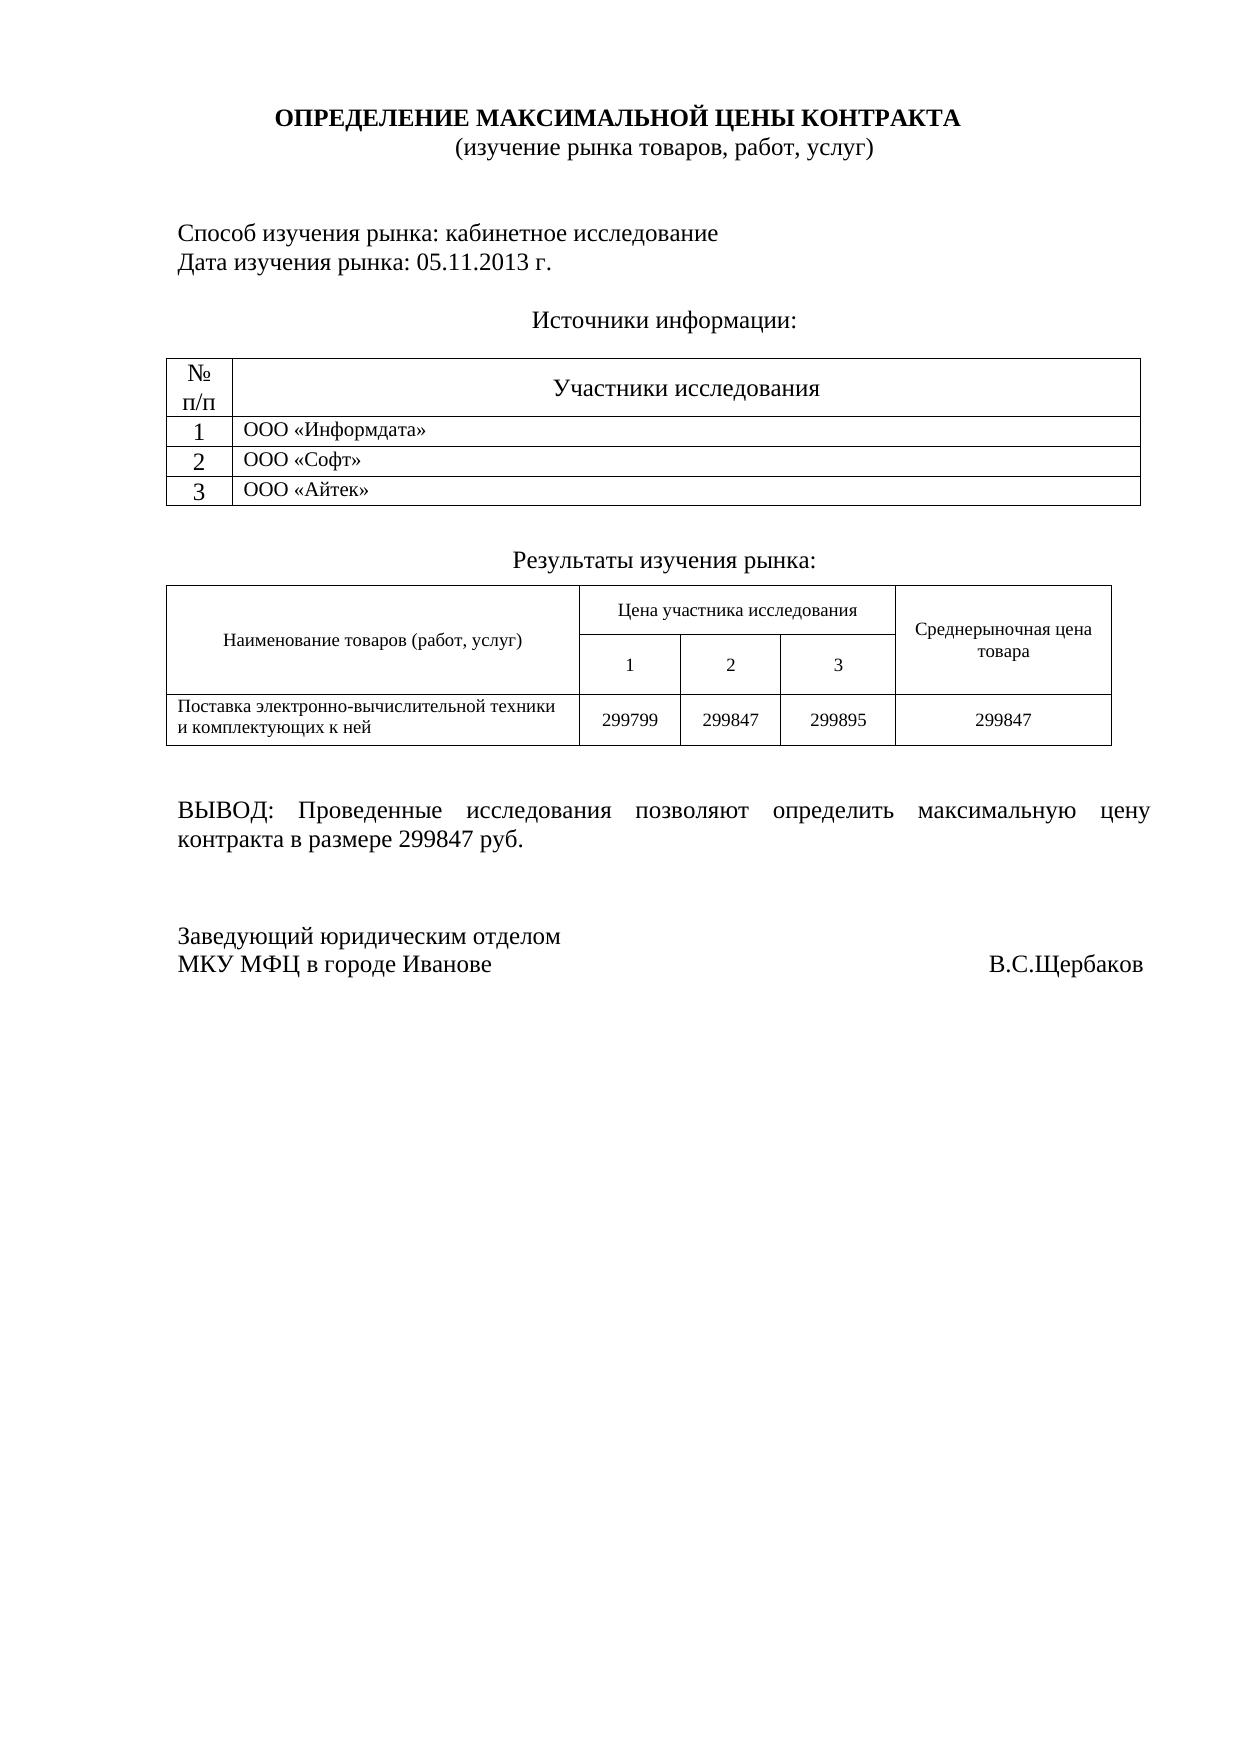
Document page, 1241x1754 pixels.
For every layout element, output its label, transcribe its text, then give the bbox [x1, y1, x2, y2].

text Заведующий юридическим отделом [177, 921, 1152, 949]
text МКУ МФЦ в городе Иванове В.С.Щербаков [177, 949, 1152, 978]
table_cell 1 [580, 635, 680, 693]
table_cell 299799 [580, 695, 680, 745]
table_header № п/п [167, 359, 232, 416]
table_cell 299847 [681, 695, 780, 745]
table_header Участники исследования [233, 359, 1140, 416]
text (изучение рынка товаров, работ, услуг) [177, 132, 1152, 161]
table_header Наименование товаров (работ, услуг) [167, 586, 579, 693]
text Способ изучения рынка: кабинетное исследование [177, 218, 1152, 247]
text ОПРЕДЕЛЕНИЕ МАКСИМАЛЬНОЙ ЦЕНЫ КОНТРАКТА [83, 103, 1152, 132]
text Дата изучения рынка: 05.11.2013 г. [177, 247, 1152, 276]
table_cell 3 [781, 635, 895, 693]
table_cell ООО «Софт» [233, 447, 1140, 476]
table_cell ООО «Информдата» [233, 417, 1140, 446]
table_header Цена участника исследования [580, 586, 895, 634]
table_cell 2 [681, 635, 780, 693]
text Результаты изучения рынка: [177, 546, 1152, 574]
table_cell 299895 [781, 695, 895, 745]
text ВЫВОД: Проведенные исследования позволяют определить максимальную цену контракта в размере 299847 руб. [177, 795, 1152, 853]
table_cell 299847 [896, 695, 1111, 745]
table_cell ООО «Айтек» [233, 477, 1140, 505]
table_cell Поставка электронно-вычислительной техники и комплектующих к ней [167, 695, 579, 745]
table_header Среднерыночная цена товара [896, 586, 1111, 693]
table_cell 1 [167, 417, 232, 446]
table_cell 3 [167, 477, 232, 505]
table_cell 2 [167, 447, 232, 476]
text Источники информации: [177, 305, 1152, 333]
